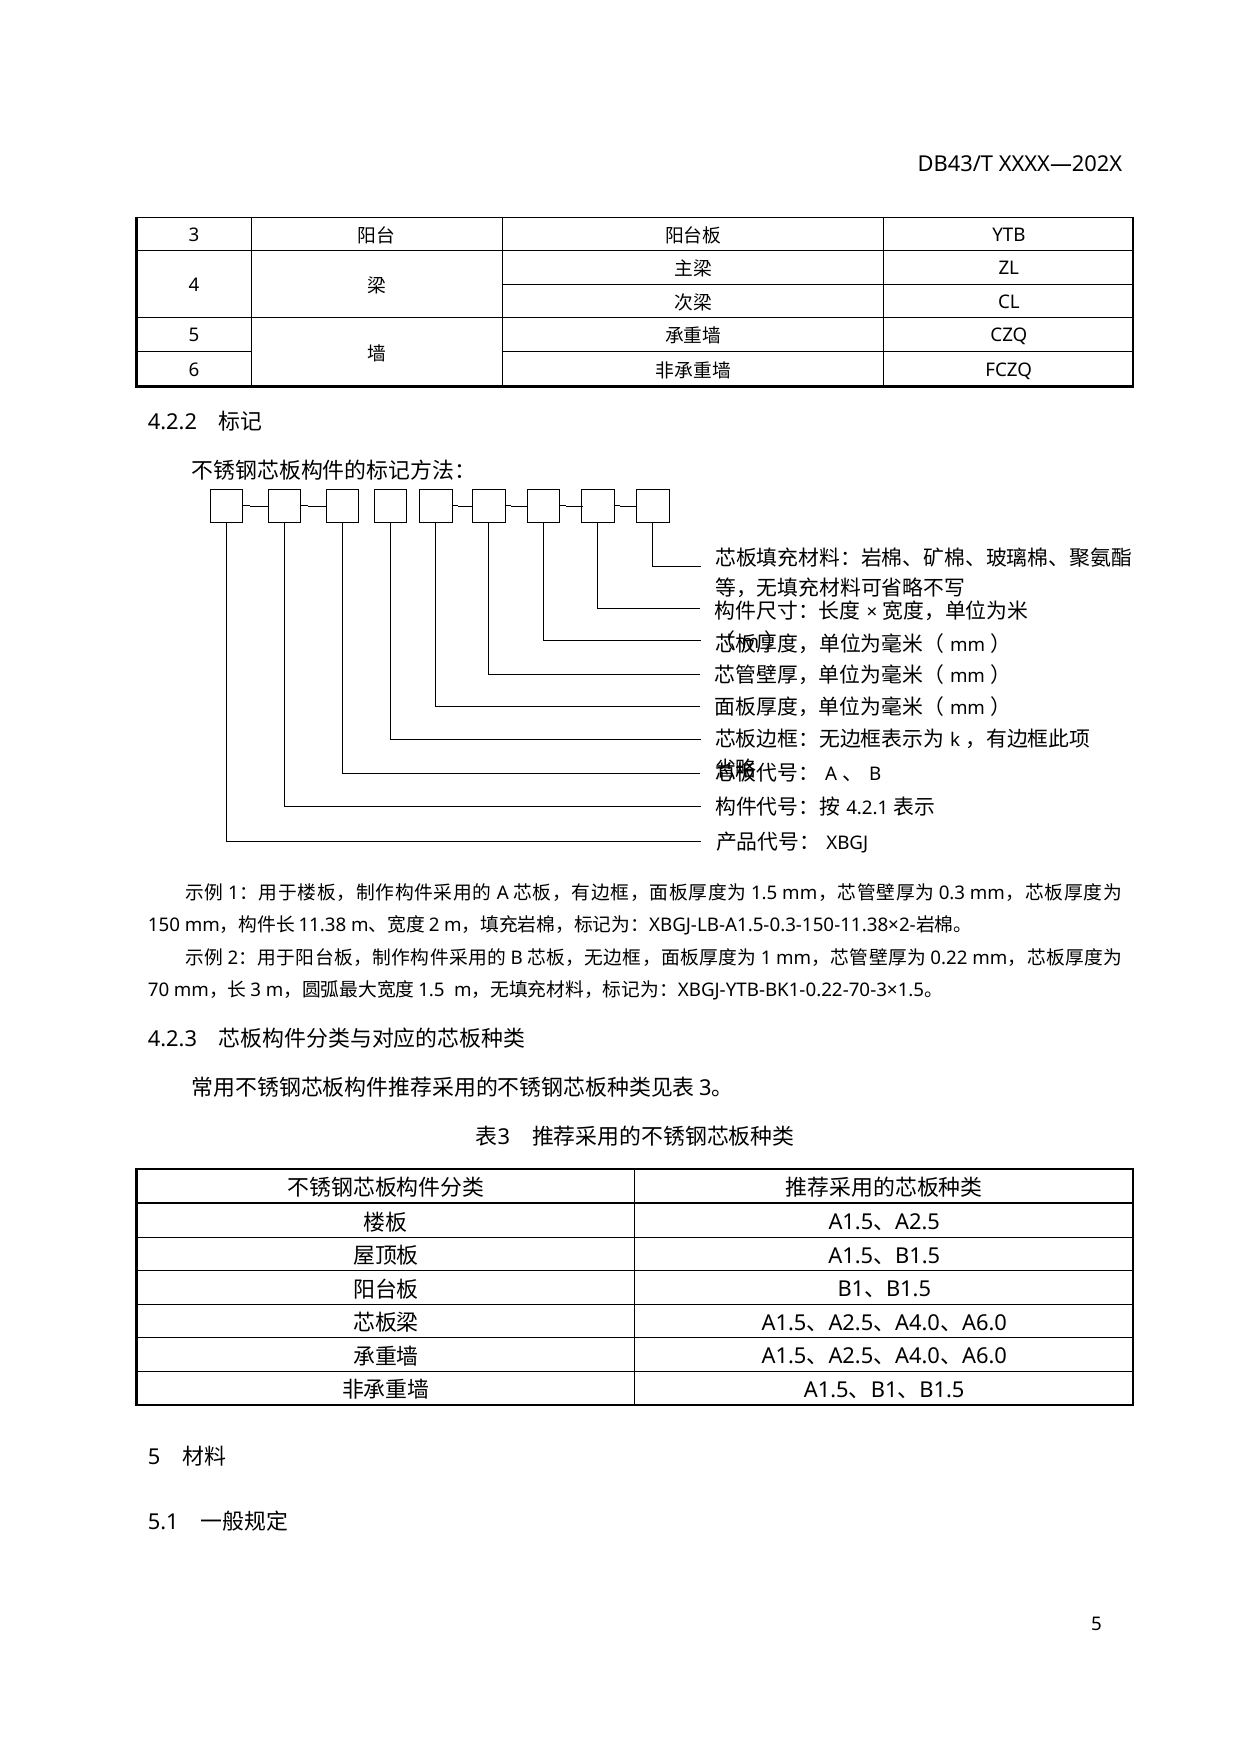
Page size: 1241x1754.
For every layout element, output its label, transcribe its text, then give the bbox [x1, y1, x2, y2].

table_cell 承重墙 [503, 318, 883, 351]
table_cell 次梁 [503, 285, 883, 317]
table_cell 阳台板 [138, 1271, 634, 1304]
text 不锈钢芯板构件的标记方法： [148, 452, 1122, 485]
table_cell ZL [884, 251, 1132, 284]
text 标记 [148, 404, 1122, 436]
text 示例2：用于阳台板，制作构件采用的B芯板，无边框，面板厚度为1 mm，芯管壁厚为0.22 mm，芯板厚度为70 mm，长3 m，圆弧最大宽度1.5 m，无填充材料，标记为：XBGJ-YTB-BK1-0.22-70-3×1.5。 [148, 940, 1122, 1005]
table_cell 主梁 [503, 251, 883, 284]
table_cell 承重墙 [138, 1338, 634, 1371]
table_cell 梁 [252, 251, 502, 317]
table_cell B1、B1.5 [635, 1271, 1132, 1304]
table_cell FCZQ [884, 352, 1132, 385]
table_cell A1.5、A2.5、A4.0、A6.0 [635, 1338, 1132, 1371]
table_cell YTB [884, 218, 1132, 250]
text 示例1：用于楼板，制作构件采用的A芯板，有边框，面板厚度为1.5 mm，芯管壁厚为0.3 mm，芯板厚度为150 mm，构件长11.38 m、宽度2 m，填充岩棉，标记为：XBGJ-LB-A1.5-0.3-150-11.38×2-岩棉。 [148, 875, 1122, 940]
table_cell A1.5、A2.5 [635, 1204, 1132, 1237]
text 一般规定 [148, 1504, 1122, 1536]
table_cell 阳台 [252, 218, 502, 250]
table_cell 芯板梁 [138, 1305, 634, 1337]
table_cell A1.5、B1.5 [635, 1238, 1132, 1270]
text 材料 [148, 1439, 1122, 1471]
table_header 不锈钢芯板构件分类 [138, 1170, 634, 1202]
table_cell 非承重墙 [503, 352, 883, 385]
table_cell 3 [138, 218, 251, 250]
table_cell CL [884, 285, 1132, 317]
table_cell 阳台板 [503, 218, 883, 250]
table_cell 非承重墙 [138, 1372, 634, 1404]
table_cell 楼板 [138, 1204, 634, 1237]
table_cell CZQ [884, 318, 1132, 351]
table_cell 屋顶板 [138, 1238, 634, 1270]
table_header 推荐采用的芯板种类 [635, 1170, 1132, 1202]
table_cell 墙 [252, 318, 502, 385]
table_cell 4 [138, 251, 251, 317]
table_cell A1.5、A2.5、A4.0、A6.0 [635, 1305, 1132, 1337]
table_cell A1.5、B1、B1.5 [635, 1372, 1132, 1404]
text 推荐采用的不锈钢芯板种类 [148, 1119, 1122, 1151]
table_cell 6 [138, 352, 251, 385]
text 芯板构件分类与对应的芯板种类 [148, 1021, 1122, 1054]
table_cell 5 [138, 318, 251, 351]
text 常用不锈钢芯板构件推荐采用的不锈钢芯板种类见表3。 [148, 1070, 1122, 1102]
